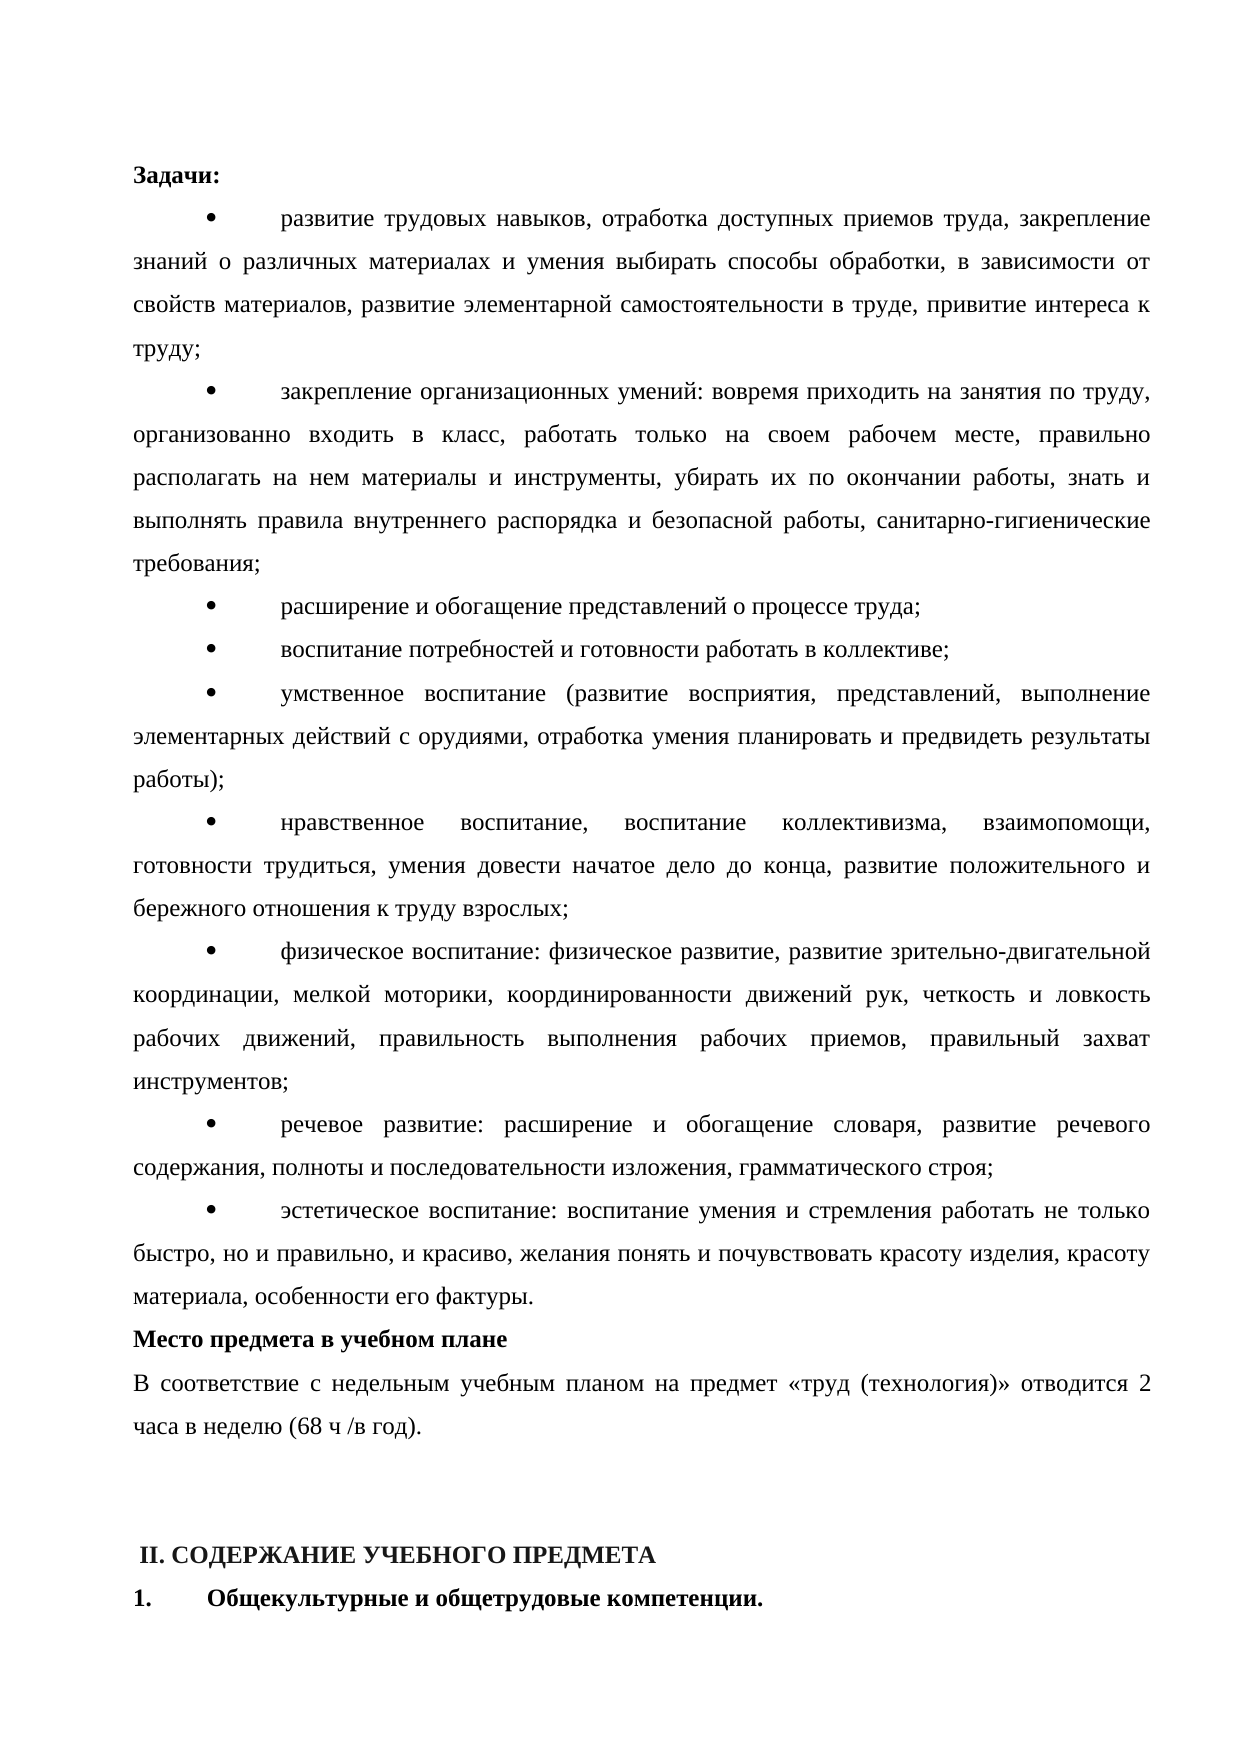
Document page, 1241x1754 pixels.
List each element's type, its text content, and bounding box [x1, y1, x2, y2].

text Место предмета в учебном плане [133, 1324, 1151, 1353]
list закрепление организационных умений: вовремя приходить на занятия по труду, организованно входить в класс, работать только на своем рабочем месте, правильно располагать на нем материалы и инструменты, убирать их по окончании работы, знать и выполнять правила внутреннего распорядка и безопасной работы, санитарно-гигиенические требования; [133, 376, 1151, 577]
list развитие трудовых навыков, отработка доступных приемов труда, закрепление знаний о различных материалах и умения выбирать способы обработки, в зависимости от свойств материалов, развитие элементарной самостоятельности в труде, привитие интереса к труду; [133, 203, 1151, 361]
text В соответствие с недельным учебным планом на предмет «труд (технология)» отводится 2 часа в неделю (68 ч /в год). [133, 1368, 1151, 1439]
list умственное воспитание (развитие восприятия, представлений, выполнение элементарных действий с орудиями, отработка умения планировать и предвидеть результаты работы); [133, 678, 1151, 793]
list нравственное воспитание, воспитание коллективизма, взаимопомощи, готовности трудиться, умения довести начатое дело до конца, развитие положительного и бережного отношения к труду взрослых; [133, 807, 1151, 922]
list эстетическое воспитание: воспитание умения и стремления работать не только быстро, но и правильно, и красиво, желания понять и почувствовать красоту изделия, красоту материала, особенности его фактуры. [133, 1195, 1151, 1310]
text Задачи: [133, 160, 1151, 189]
list расширение и обогащение представлений о процессе труда; [133, 591, 1151, 620]
list физическое воспитание: физическое развитие, развитие зрительно-двигательной координации, мелкой моторики, координированности движений рук, четкость и ловкость рабочих движений, правильность выполнения рабочих приемов, правильный захват инструментов; [133, 936, 1151, 1094]
list Общекультурные и общетрудовые компетенции. [133, 1583, 1151, 1612]
list воспитание потребностей и готовности работать в коллективе; [133, 634, 1151, 663]
list речевое развитие: расширение и обогащение словаря, развитие речевого содержания, полноты и последовательности изложения, грамматического строя; [133, 1109, 1151, 1181]
text II. СОДЕРЖАНИЕ УЧЕБНОГО ПРЕДМЕТА [133, 1540, 1151, 1569]
